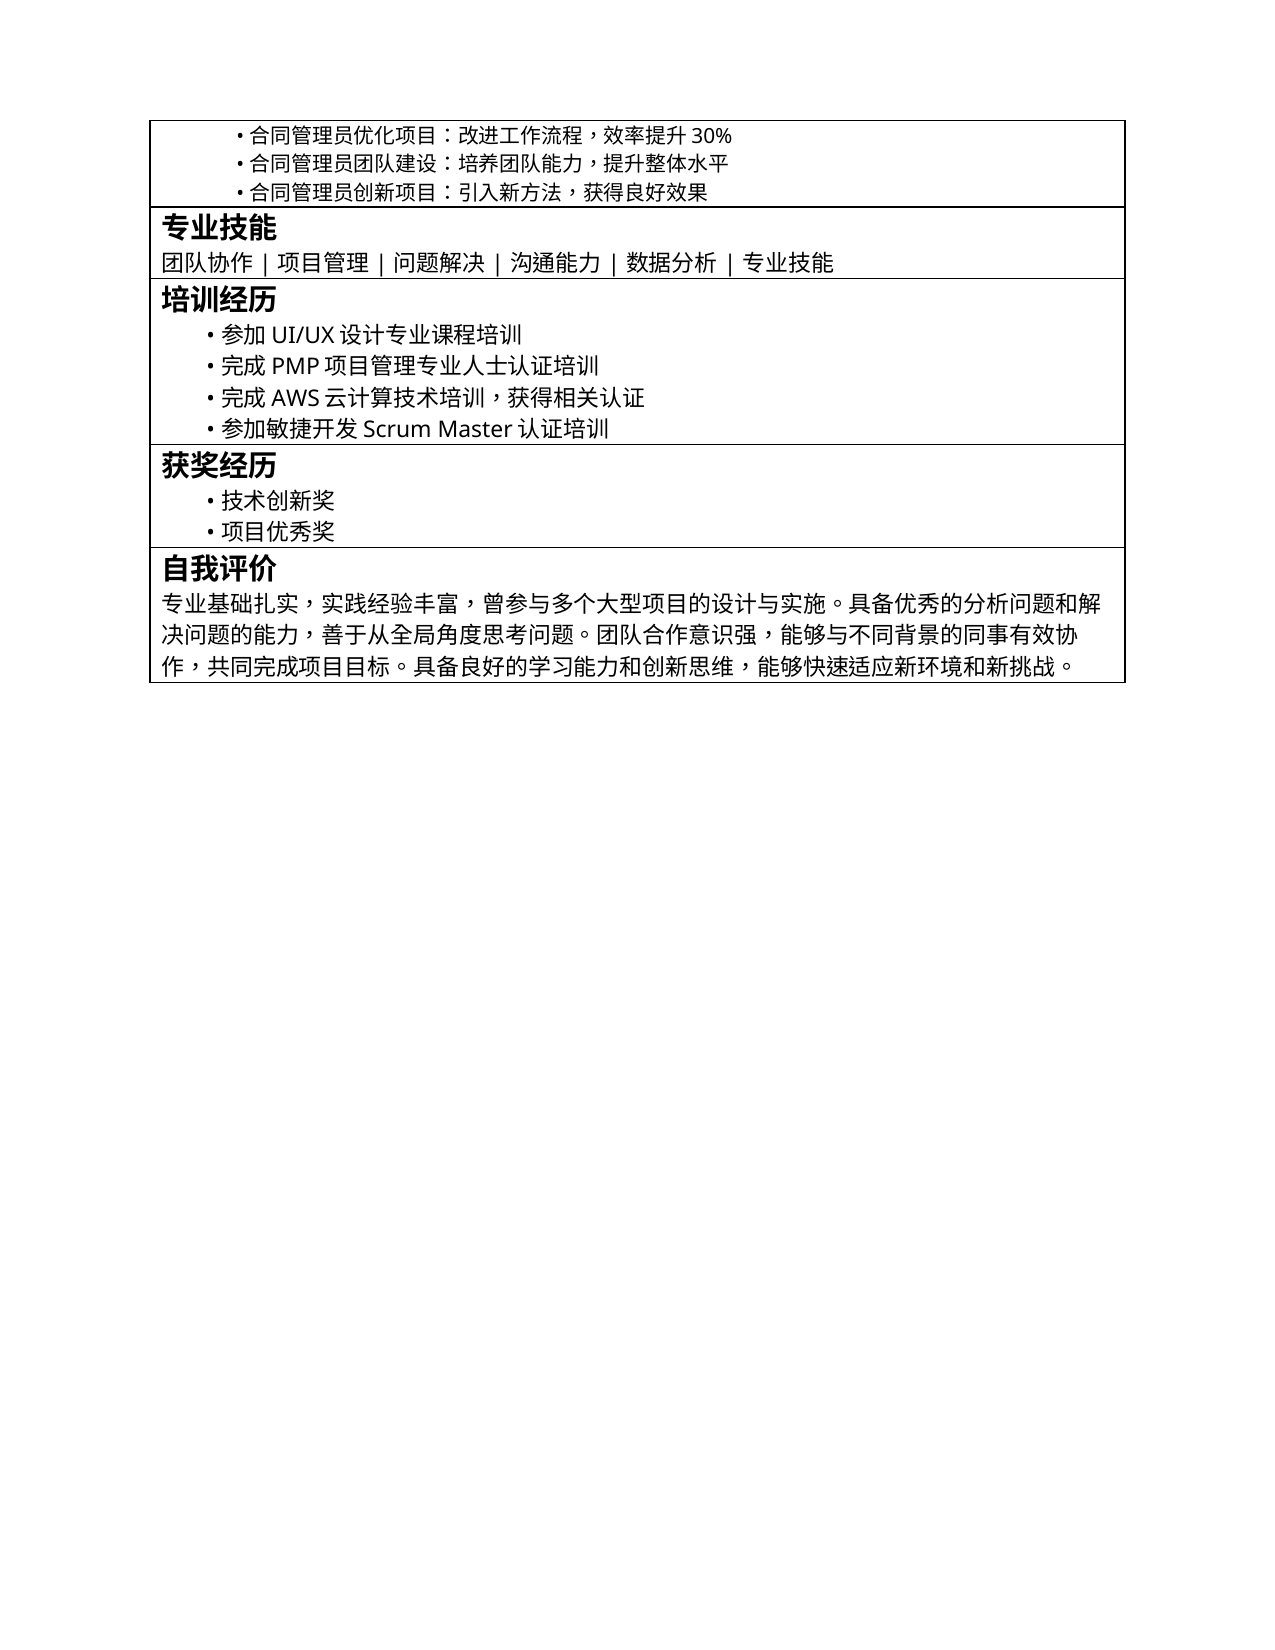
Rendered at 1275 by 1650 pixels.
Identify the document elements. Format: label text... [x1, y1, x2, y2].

table_cell 培训经历 • 参加UI/UX设计专业课程培训 • 完成PMP项目管理专业人士认证培训 • 完成AWS云计算技术培训，获得相关认证 • 参加敏捷开发Scrum Master认证培训 [151, 279, 1124, 444]
table_cell 专业技能 团队协作 | 项目管理 | 问题解决 | 沟通能力 | 数据分析 | 专业技能 [151, 208, 1124, 278]
table_cell 获奖经历 • 技术创新奖 • 项目优秀奖 [151, 445, 1124, 547]
table_cell 自我评价 专业基础扎实，实践经验丰富，曾参与多个大型项目的设计与实施。具备优秀的分析问题和解决问题的能力，善于从全局角度思考问题。团队合作意识强，能够与不同背景的同事有效协作，共同完成项目目标。具备良好的学习能力和创新思维，能够快速适应新环境和新挑战。 [151, 548, 1124, 682]
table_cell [151, 121, 1124, 206]
